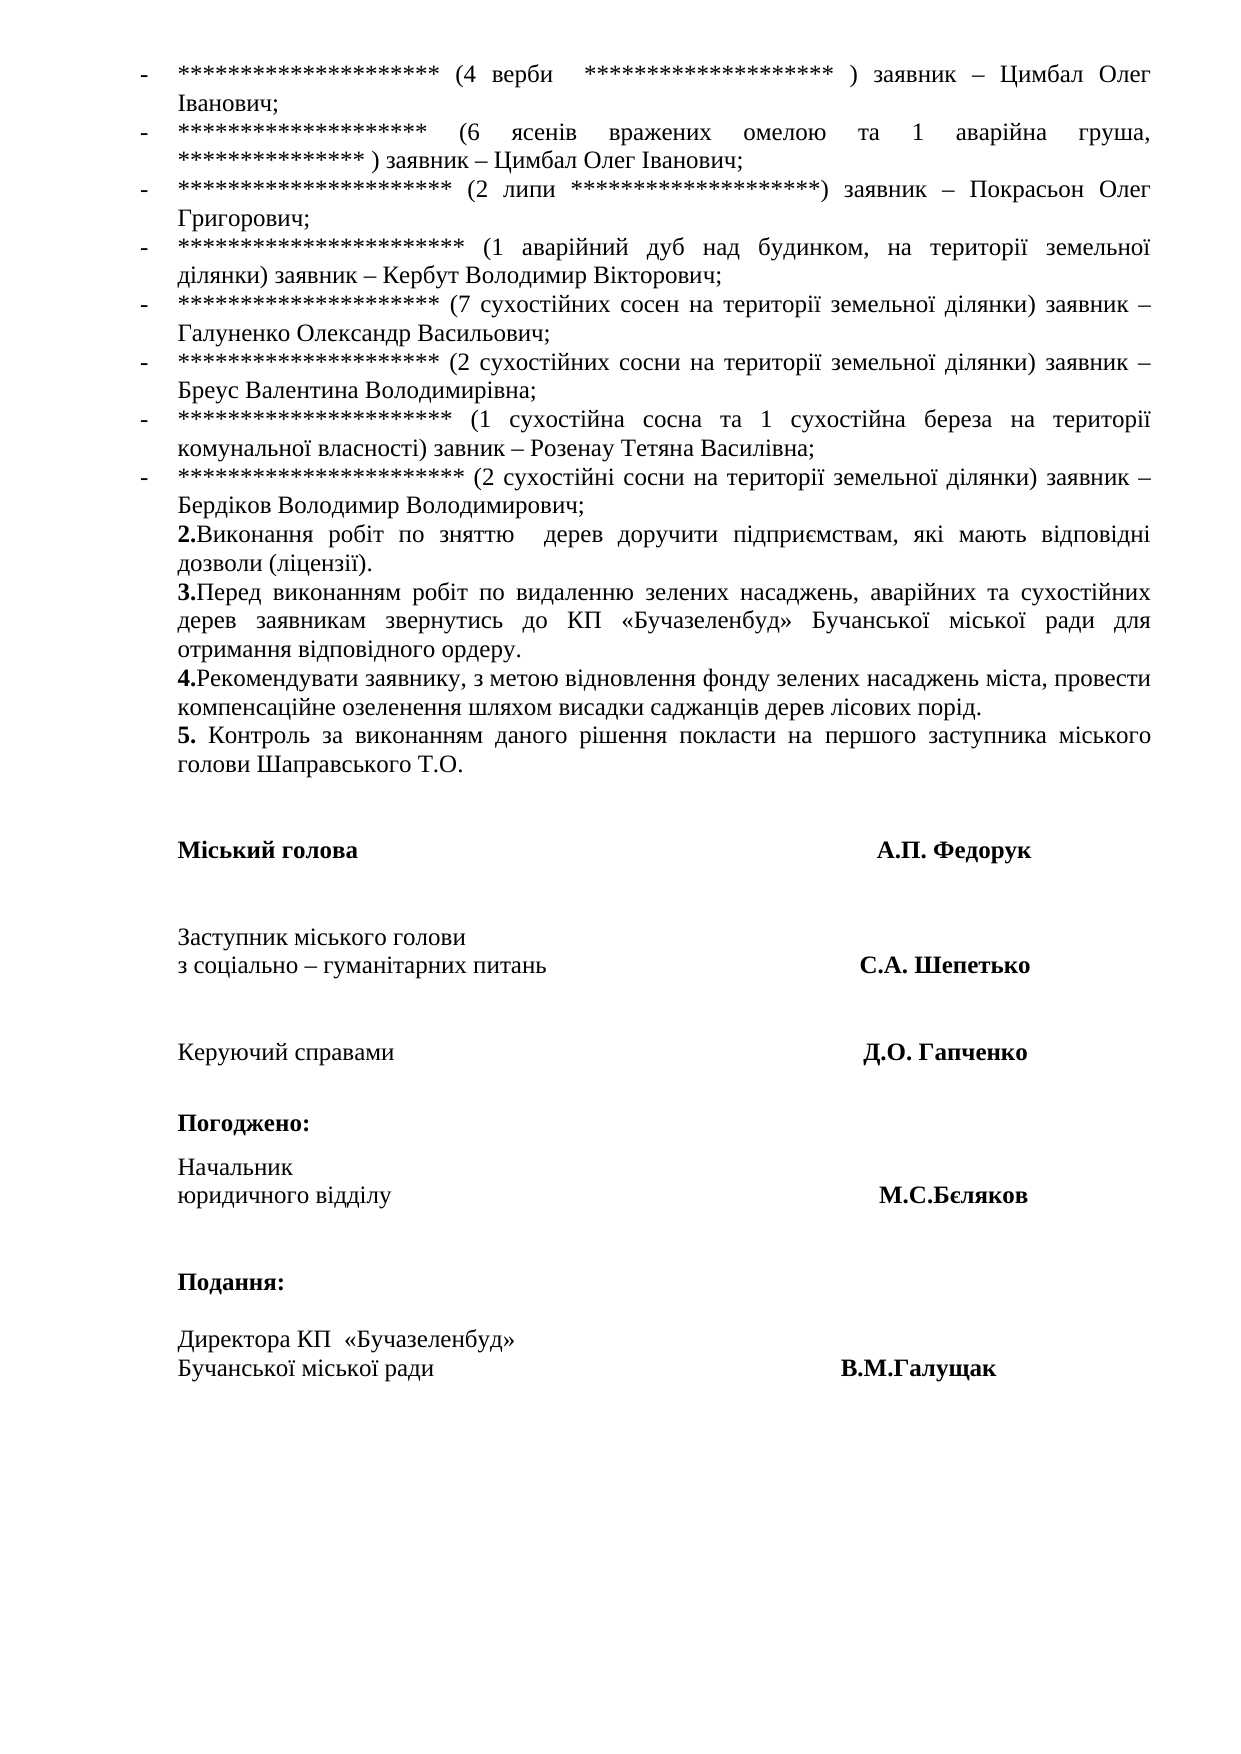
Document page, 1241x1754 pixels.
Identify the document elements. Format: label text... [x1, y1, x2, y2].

list *********************** (2 сухостійні сосни на території земельної ділянки) заявник – Бердіков Володимир Володимирович; [140, 462, 1152, 519]
text Міський голова А.П. Федорук [177, 835, 1152, 864]
list *********************** (1 аварійний дуб над будинком, на території земельної ділянки) заявник – Кербут Володимир Вікторович; [140, 232, 1152, 289]
list ********************** (1 сухостійна сосна та 1 сухостійна береза на території комунальної власності) завник – Розенау Тетяна Василівна; [140, 404, 1152, 462]
text юридичного відділу М.С.Бєляков [177, 1180, 1152, 1209]
text 4.Рекомендувати заявнику, з метою відновлення фонду зелених насаджень міста, провести компенсаційне озеленення шляхом висадки саджанців дерев лісових порід. [177, 663, 1152, 720]
text Подання: [177, 1267, 1152, 1295]
text з соціально – гуманітарних питань С.А. Шепетько [177, 950, 1152, 979]
list ********************** (2 липи ********************) заявник – Покрасьон Олег Григорович; [140, 174, 1152, 232]
text 2.Виконання робіт по зняттю дерев доручити підприємствам, які мають відповідні дозволи (ліцензії). [177, 519, 1152, 577]
list ********************* (2 сухостійних сосни на території земельної ділянки) заявник – Бреус Валентина Володимирівна; [140, 347, 1152, 404]
text 5. Контроль за виконанням даного рішення покласти на першого заступника міського голови Шаправського Т.О. [177, 720, 1152, 778]
text 3.Перед виконанням робіт по видаленню зелених насаджень, аварійних та сухостійних дерев заявникам звернутись до КП «Бучазеленбуд» Бучанської міської ради для отримання відповідного ордеру. [177, 577, 1152, 663]
list ********************* (7 сухостійних сосен на території земельної ділянки) заявник – Галуненко Олександр Васильович; [140, 289, 1152, 347]
text Заступник міського голови [177, 922, 1152, 950]
text Директора КП «Бучазеленбуд» [177, 1324, 1152, 1353]
text Керуючий справами Д.О. Гапченко [177, 1037, 1152, 1065]
text Погоджено: [177, 1108, 1152, 1137]
list ******************** (6 ясенів вражених омелою та 1 аварійна груша, *************** ) заявник – Цимбал Олег Іванович; [140, 117, 1152, 174]
text Начальник [177, 1152, 1152, 1180]
list ********************* (4 верби ******************** ) заявник – Цимбал Олег Іванович; [140, 59, 1152, 117]
text Бучанської міської ради В.М.Галущак [177, 1353, 1152, 1382]
